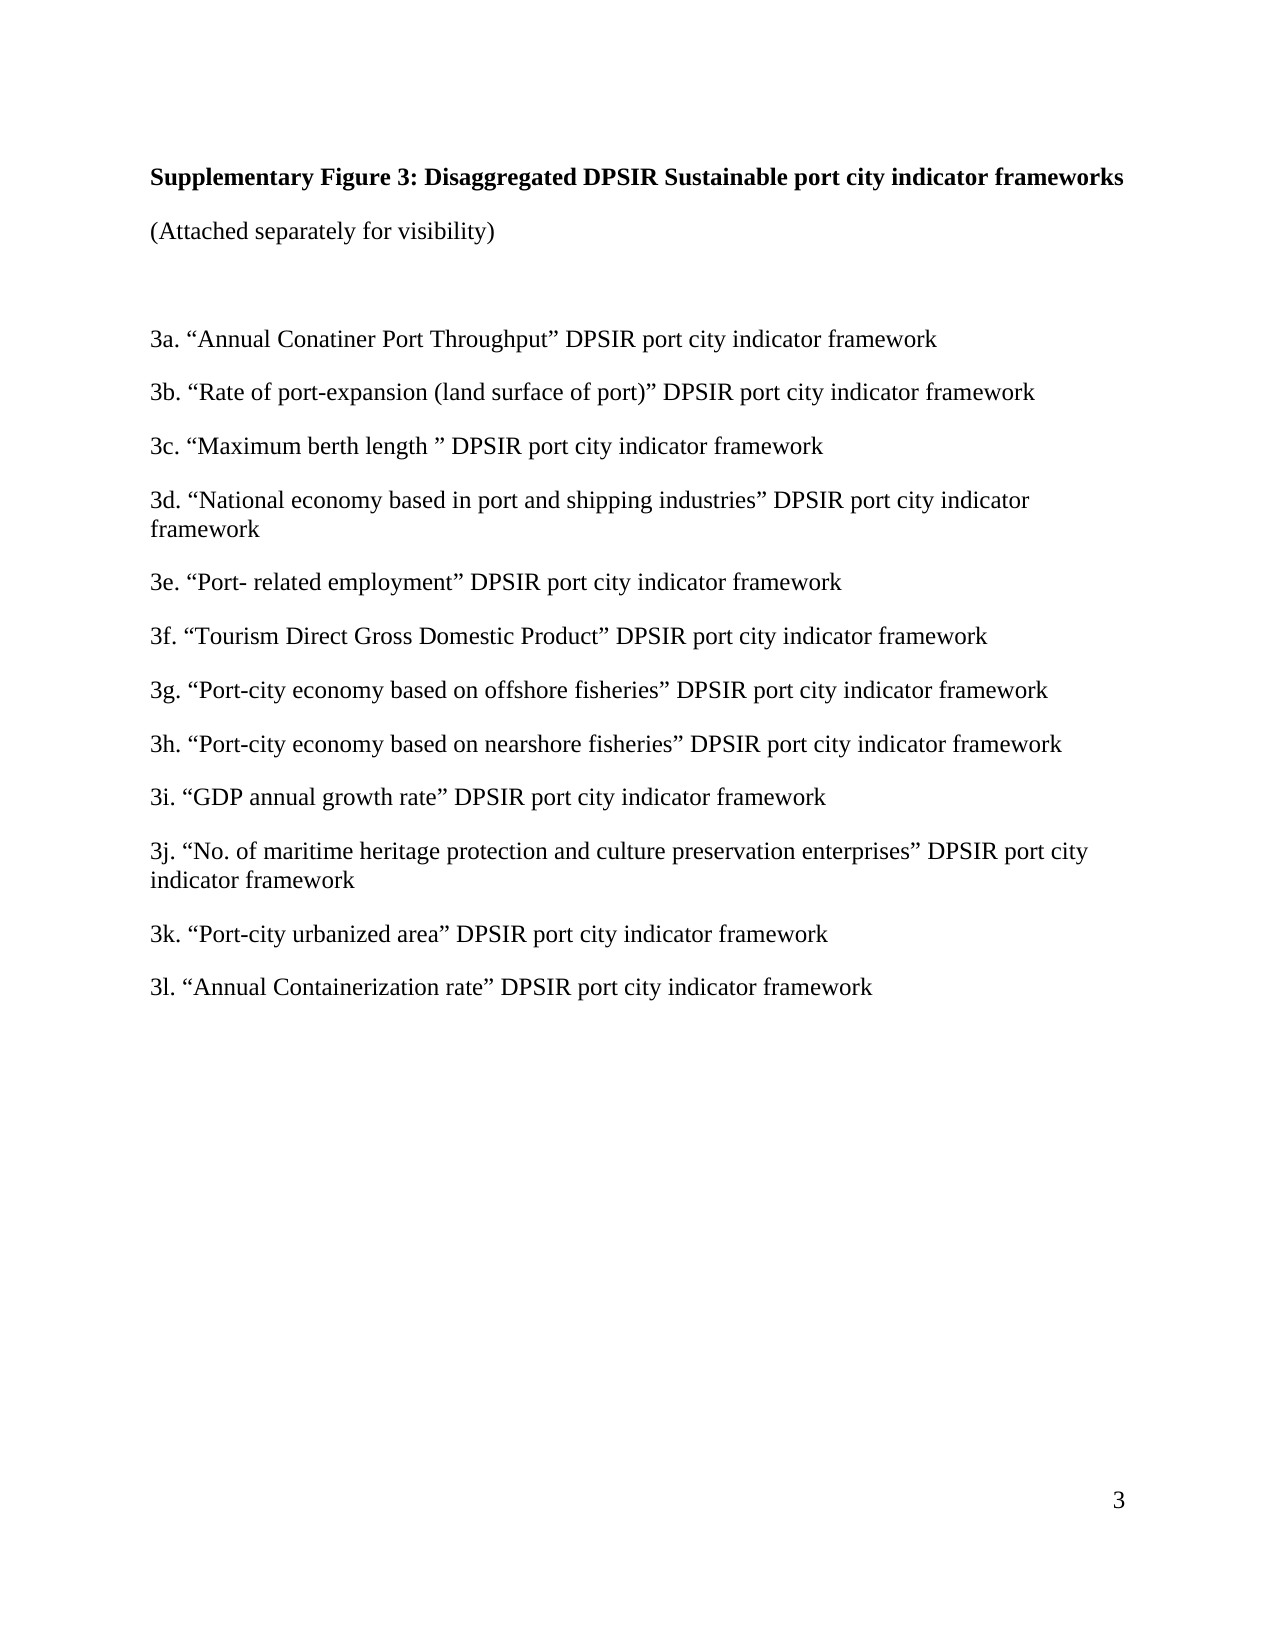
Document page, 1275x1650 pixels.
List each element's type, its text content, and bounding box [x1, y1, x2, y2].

text 3c. “Maximum berth length ” DPSIR port city indicator framework [150, 431, 1125, 460]
text 3b. “Rate of port-expansion (land surface of port)” DPSIR port city indicator framework [150, 377, 1125, 406]
text 3l. “Annual Containerization rate” DPSIR port city indicator framework [150, 972, 1125, 1001]
text (Attached separately for visibility) [150, 216, 1125, 245]
text 3j. “No. of maritime heritage protection and culture preservation enterprises” DPSIR port city indicator framework [150, 836, 1125, 894]
text 3g. “Port-city economy based on offshore fisheries” DPSIR port city indicator framework [150, 675, 1125, 704]
text 3f. “Tourism Direct Gross Domestic Product” DPSIR port city indicator framework [150, 621, 1125, 650]
text 3k. “Port-city urbanized area” DPSIR port city indicator framework [150, 919, 1125, 947]
text Supplementary Figure 3: Disaggregated DPSIR Sustainable port city indicator frameworks [150, 162, 1125, 191]
text 3h. “Port-city economy based on nearshore fisheries” DPSIR port city indicator framework [150, 729, 1125, 757]
text 3a. “Annual Conatiner Port Throughput” DPSIR port city indicator framework [150, 324, 1125, 352]
text 3d. “National economy based in port and shipping industries” DPSIR port city indicator framework [150, 485, 1125, 542]
text 3e. “Port- related employment” DPSIR port city indicator framework [150, 567, 1125, 596]
text 3i. “GDP annual growth rate” DPSIR port city indicator framework [150, 782, 1125, 811]
